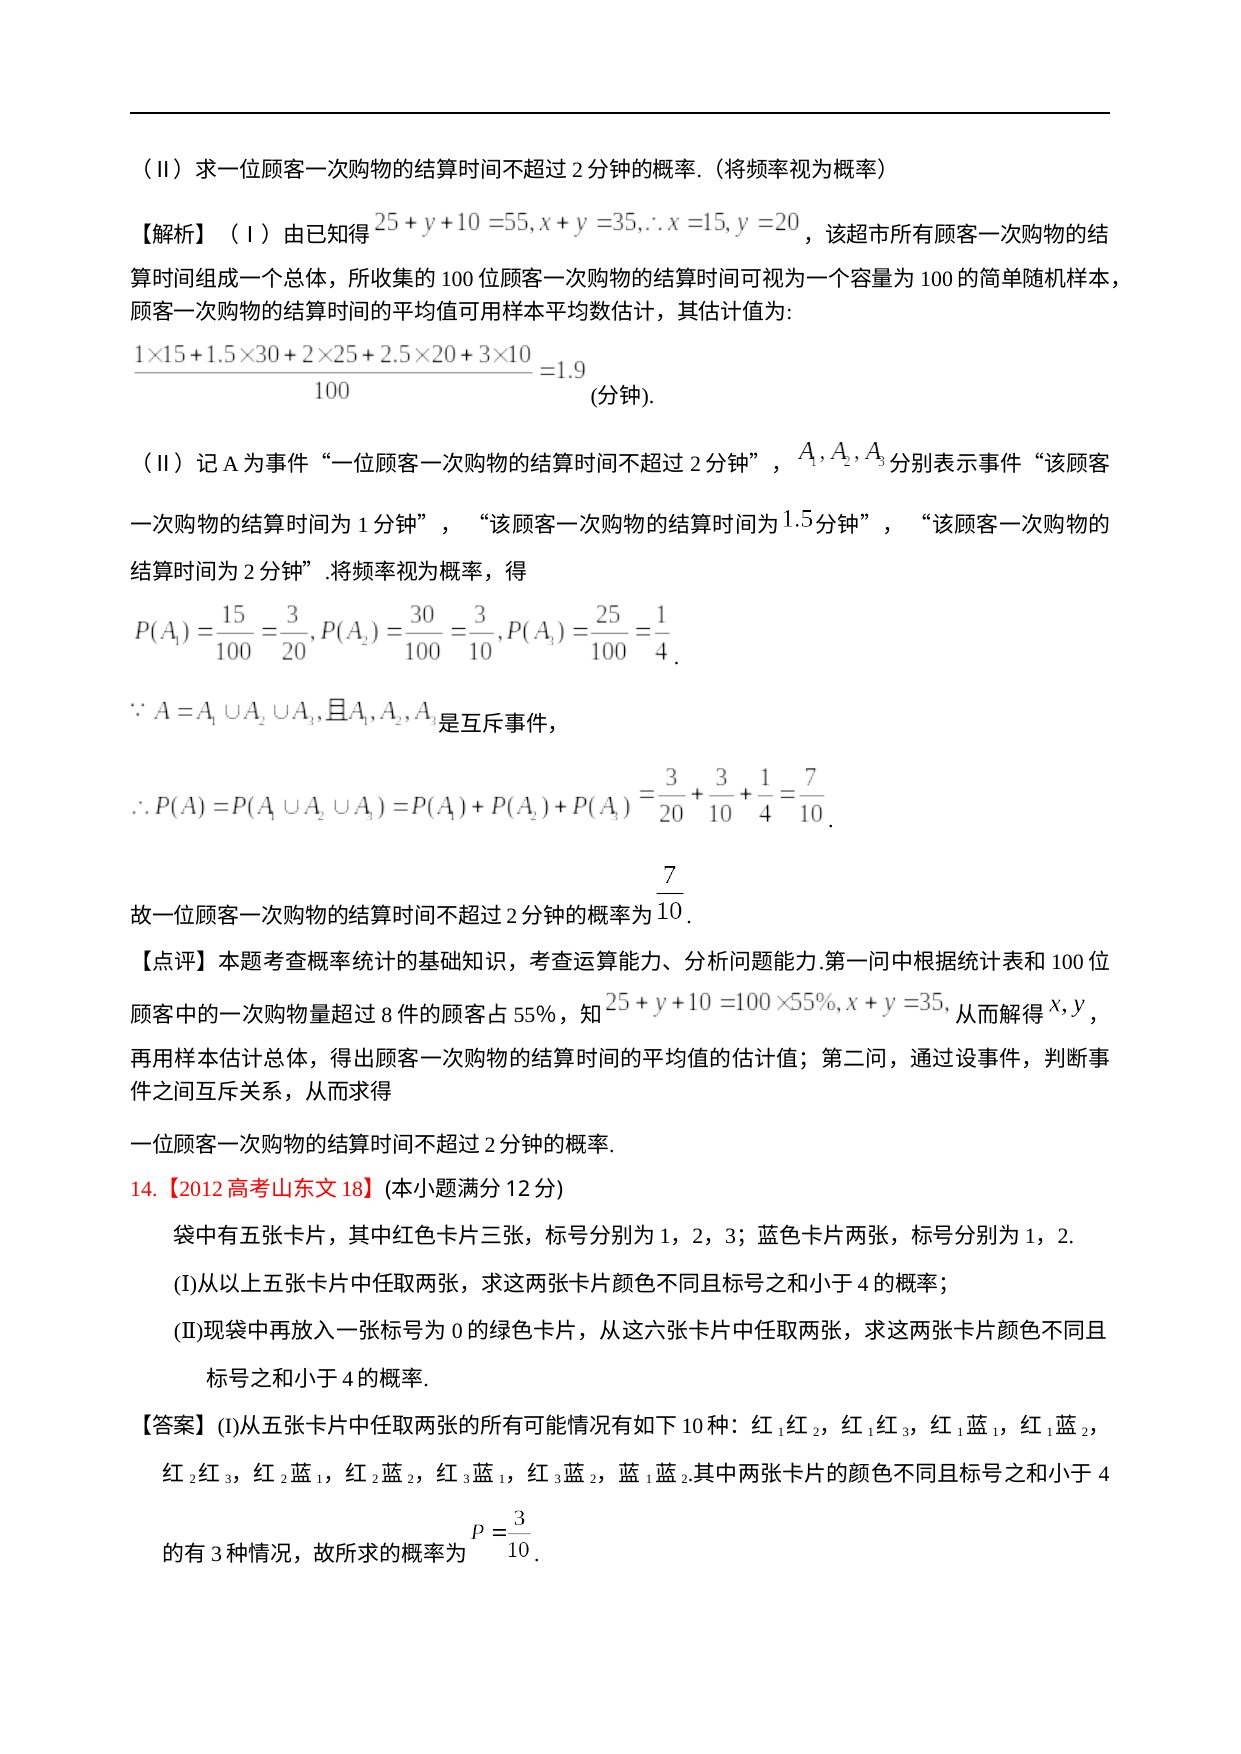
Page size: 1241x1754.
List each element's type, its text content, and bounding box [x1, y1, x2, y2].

text 故一位顾客一次购物的结算时间不超过2分钟的概率为. [130, 846, 1110, 943]
text （Ⅱ）求一位顾客一次购物的结算时间不超过2分钟的概率.（将频率视为概率） [130, 131, 1110, 196]
text (Ⅱ)现袋中再放入一张标号为0的绿色卡片，从这六张卡片中任取两张，求这两张卡片颜色不同且标号之和小于4的概率. [174, 1313, 1110, 1393]
text . [130, 748, 1110, 846]
text 【解析】（Ⅰ）由已知得，该超市所有顾客一次购物的结算时间组成一个总体，所收集的100位顾客一次购物的结算时间可视为一个容量为100的简单随机样本，顾客一次购物的结算时间的平均值可用样本平均数估计，其估计值为: [130, 196, 1110, 326]
text 【答案】(I)从五张卡片中任取两张的所有可能情况有如下10种：红1红2，红1红3，红1蓝1，红1蓝2，红2红3，红2蓝1，红2蓝2，红3蓝1，红3蓝2，蓝1蓝2.其中两张卡片的颜色不同且标号之和小于4的有3种情况，故所求的概率为. [130, 1408, 1110, 1568]
text 【点评】本题考查概率统计的基础知识，考查运算能力、分析问题能力.第一问中根据统计表和100位顾客中的一次购物量超过8件的顾客占55％，知从而解得，再用样本估计总体，得出顾客一次购物的结算时间的平均值的估计值；第二问，通过设事件，判断事件之间互斥关系，从而求得 [130, 943, 1110, 1106]
text . [130, 586, 1110, 683]
text 14.【2012高考山东文18】(本小题满分12分) [130, 1171, 1110, 1203]
text 一位顾客一次购物的结算时间不超过2分钟的概率. [130, 1106, 1110, 1171]
text （Ⅱ）记A为事件“一位顾客一次购物的结算时间不超过2分钟”，分别表示事件“该顾客一次购物的结算时间为1分钟”， “该顾客一次购物的结算时间为分钟”， “该顾客一次购物的结算时间为2分钟”.将频率视为概率，得 [130, 423, 1110, 586]
text 袋中有五张卡片，其中红色卡片三张，标号分别为1，2，3；蓝色卡片两张，标号分别为1，2. [174, 1218, 1110, 1250]
text (分钟). [130, 326, 1110, 423]
text 是互斥事件， [130, 683, 1110, 748]
text (Ⅰ)从以上五张卡片中任取两张，求这两张卡片颜色不同且标号之和小于4的概率； [174, 1266, 1110, 1298]
